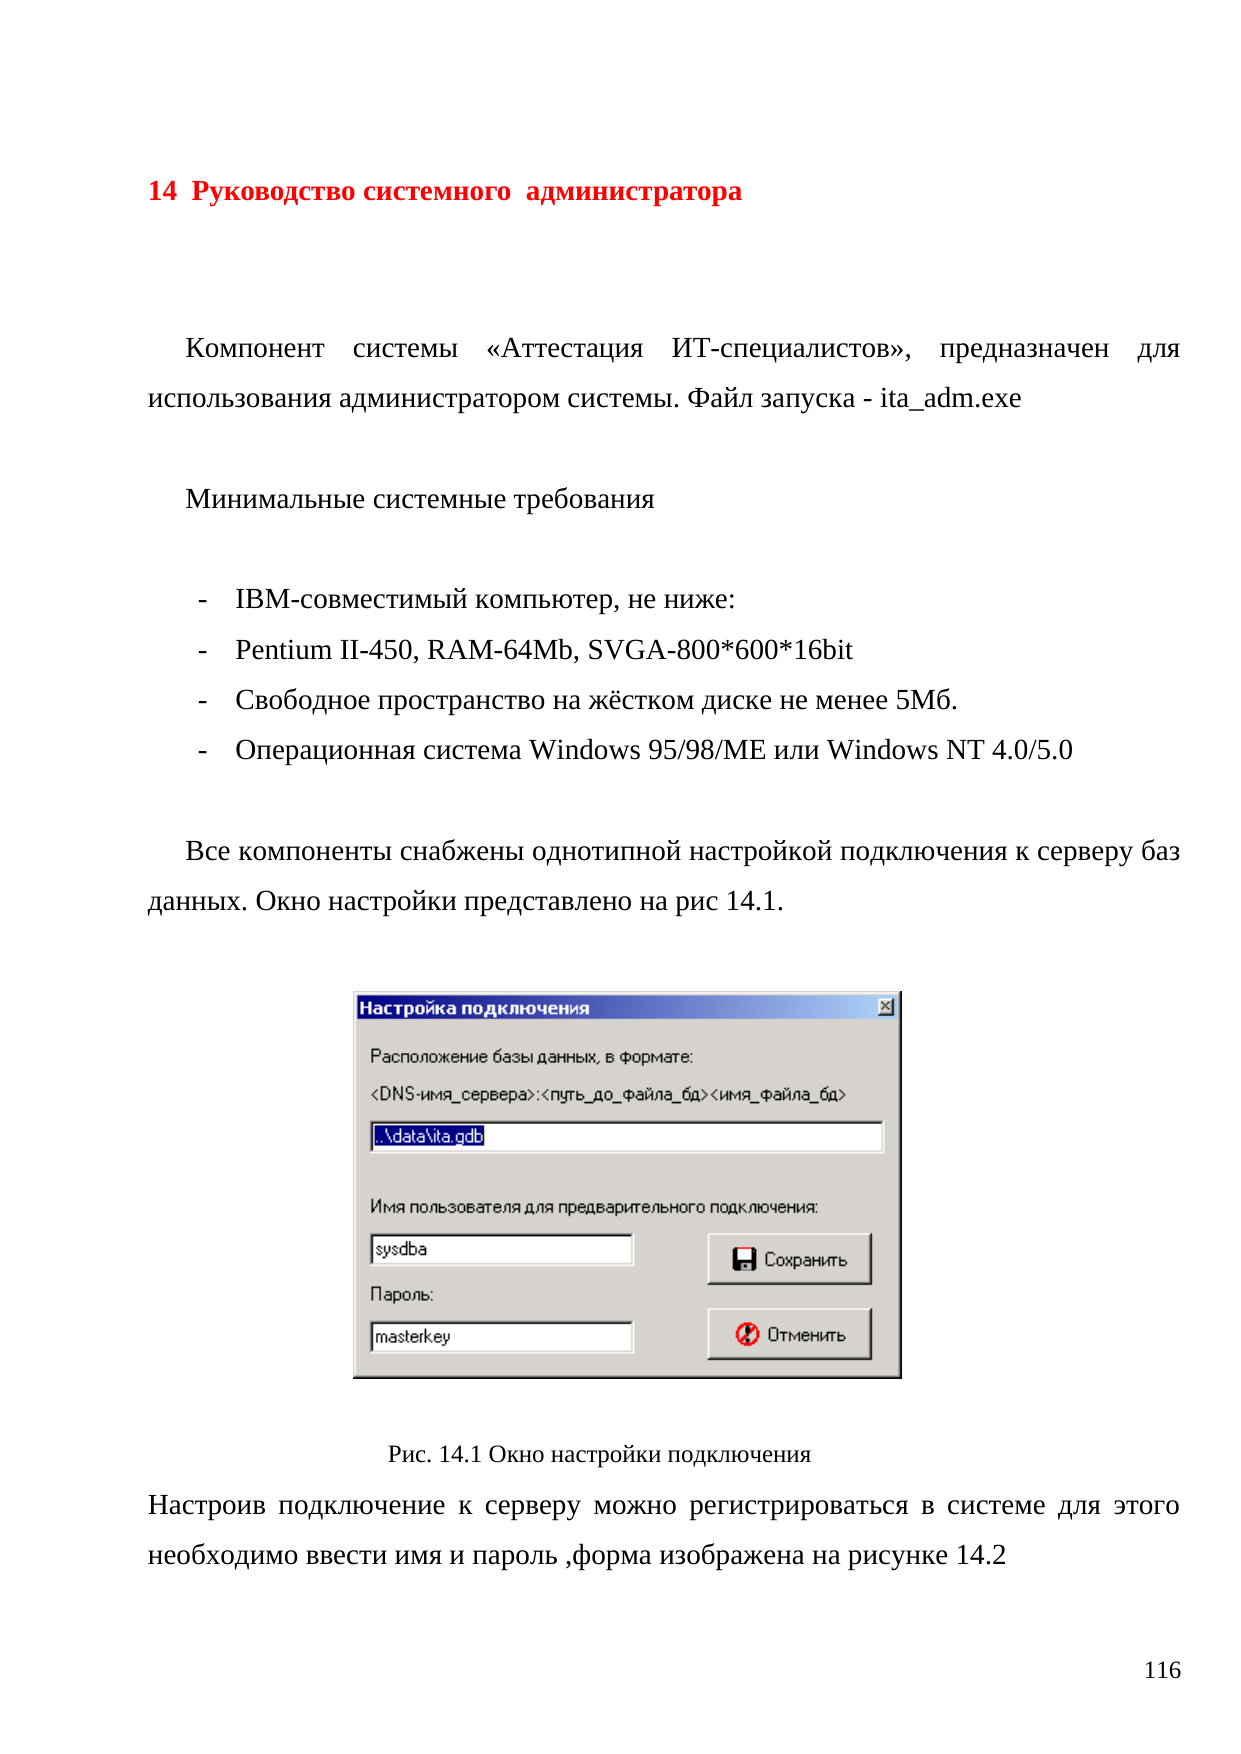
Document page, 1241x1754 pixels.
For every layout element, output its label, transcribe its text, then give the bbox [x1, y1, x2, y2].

list Pentium II-450, RAM-64Mb, SVGA-800*600*16bit [198, 632, 1181, 665]
text Компонент системы «Аттестация ИТ-специалистов», предназначен для использования администратором системы. Файл запуска - ita_adm.exe [148, 330, 1181, 414]
subtitle 14 Руководство системного администратора [148, 173, 1181, 206]
text Минимальные системные требования [148, 481, 1181, 514]
list Свободное пространство на жёстком диске не менее 5Мб. [198, 682, 1181, 716]
list IBM-совместимый компьютер, не ниже: [198, 581, 1181, 615]
list Операционная система Windows 95/98/ME или Windows NT 4.0/5.0 [198, 732, 1181, 766]
text Настроив подключение к серверу можно регистрироваться в системе для этого необходимо ввести имя и пароль ,форма изображена на рисунке 14.2 [148, 1487, 1181, 1571]
text Все компоненты снабжены однотипной настройкой подключения к серверу баз данных. Окно настройки представлено на рис 14.1. [148, 833, 1181, 917]
picture [353, 991, 902, 1379]
